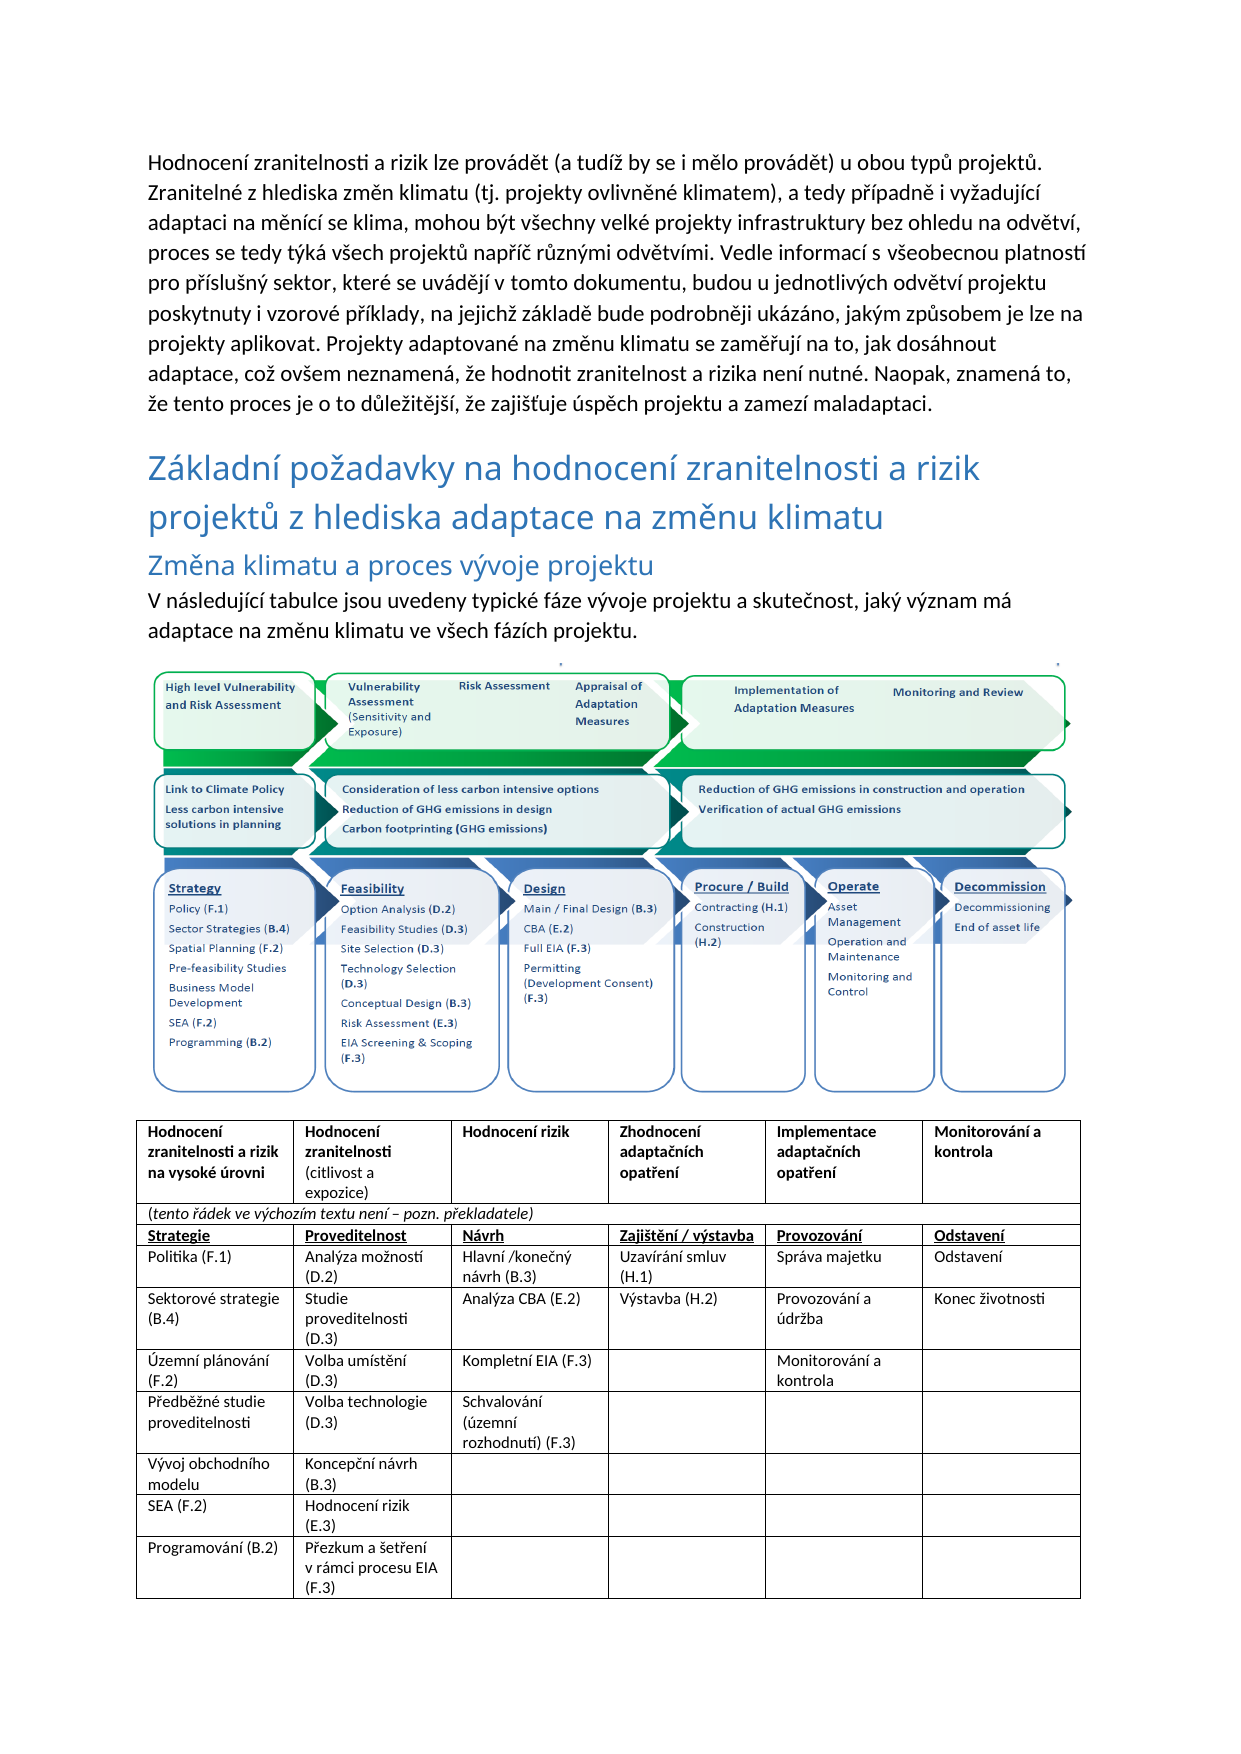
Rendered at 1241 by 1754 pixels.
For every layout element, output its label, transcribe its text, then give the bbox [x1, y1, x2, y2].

table_cell [609, 1537, 765, 1598]
table_cell Analýza možností (D.2) [294, 1246, 451, 1287]
table_cell [609, 1350, 765, 1391]
table_header Hodnocení zranitelnosti (citlivost a expozice) [294, 1121, 451, 1202]
table_cell Zajištění / výstavba [609, 1225, 765, 1245]
text V následující tabulce jsou uvedeny typické fáze vývoje projektu a skutečnost, jaký význam má adaptace na změnu klimatu ve všech fázích projektu. [148, 586, 1093, 644]
table_cell Vývoj obchodního modelu [137, 1454, 293, 1494]
table_cell [609, 1495, 765, 1536]
table_cell Odstavení [923, 1246, 1080, 1287]
table_cell Schvalování (územní rozhodnutí) (F.3) [452, 1392, 608, 1452]
table_cell Sektorové strategie (B.4) [137, 1288, 293, 1349]
table_cell Volba umístění (D.3) [294, 1350, 451, 1391]
table_cell Programování (B.2) [137, 1537, 293, 1598]
table_cell Územní plánování (F.2) [137, 1350, 293, 1391]
table_header Zhodnocení adaptačních opatření [609, 1121, 765, 1202]
table_cell Analýza CBA (E.2) [452, 1288, 608, 1349]
table_header Implementace adaptačních opatření [766, 1121, 922, 1202]
table_cell Koncepční návrh (B.3) [294, 1454, 451, 1494]
table_cell Studie proveditelnosti (D.3) [294, 1288, 451, 1349]
table_cell [766, 1454, 922, 1494]
table_cell [923, 1495, 1080, 1536]
table_cell Provozování [766, 1225, 922, 1245]
table_header Hodnocení rizik [452, 1121, 608, 1202]
table_cell Hlavní /konečný návrh (B.3) [452, 1246, 608, 1287]
table_cell Výstavba (H.2) [609, 1288, 765, 1349]
table_cell SEA (F.2) [137, 1495, 293, 1536]
table_cell Uzavírání smluv (H.1) [609, 1246, 765, 1287]
table_cell Provozování a údržba [766, 1288, 922, 1349]
table_cell Volba technologie (D.3) [294, 1392, 451, 1452]
table_cell [609, 1392, 765, 1452]
table_cell Odstavení [923, 1225, 1080, 1245]
table_cell Hodnocení rizik (E.3) [294, 1495, 451, 1536]
table_cell (tento řádek ve výchozím textu není – pozn. překladatele) [137, 1204, 1080, 1224]
table_cell [766, 1392, 922, 1452]
table_cell [452, 1537, 608, 1598]
table_cell Správa majetku [766, 1246, 922, 1287]
table_cell Kompletní EIA (F.3) [452, 1350, 608, 1391]
table_cell [923, 1350, 1080, 1391]
table_cell [923, 1537, 1080, 1598]
table_cell Předběžné studie proveditelnosti [137, 1392, 293, 1452]
table_header Hodnocení zranitelnosti a rizik na vysoké úrovni [137, 1121, 293, 1202]
table_cell Proveditelnost [294, 1225, 451, 1245]
table_cell Návrh [452, 1225, 608, 1245]
subtitle Změna klimatu a proces vývoje projektu [148, 547, 1093, 583]
table_cell [452, 1454, 608, 1494]
table_cell [923, 1454, 1080, 1494]
table_cell Konec životnosti [923, 1288, 1080, 1349]
table_header Monitorování a kontrola [923, 1121, 1080, 1202]
table_cell Politika (F.1) [137, 1246, 293, 1287]
table_cell [766, 1495, 922, 1536]
picture [147, 663, 1073, 1102]
table_cell Přezkum a šetření v rámci procesu EIA (F.3) [294, 1537, 451, 1598]
table_cell [452, 1495, 608, 1536]
table_cell [923, 1392, 1080, 1452]
table_cell Monitorování a kontrola [766, 1350, 922, 1391]
subtitle Základní požadavky na hodnocení zranitelnosti a rizik projektů z hlediska adaptace na změnu klimatu [148, 444, 1093, 539]
table_cell [609, 1454, 765, 1494]
text Hodnocení zranitelnosti a rizik lze provádět (a tudíž by se i mělo provádět) u obou typů projektů. Zranitelné z hlediska změn klimatu (tj. projekty ovlivněné klimatem), a tedy případně i vyžadující adaptaci na měnící se klima, mohou být všechny velké projekty infrastruktury bez ohledu na odvětví, proces se tedy týká všech projektů napříč různými odvětvími. Vedle informací s všeobecnou platností pro příslušný sektor, které se uvádějí v tomto dokumentu, budou u jednotlivých odvětví projektu poskytnuty i vzorové příklady, na jejichž základě bude podrobněji ukázáno, jakým způsobem je lze na projekty aplikovat. Projekty adaptované na změnu klimatu se zaměřují na to, jak dosáhnout adaptace, což ovšem neznamená, že hodnotit zranitelnost a rizika není nutné. Naopak, znamená to, že tento proces je o to důležitější, že zajišťuje úspěch projektu a zamezí maladaptaci. [148, 148, 1093, 417]
table_cell [766, 1537, 922, 1598]
table_cell Strategie [137, 1225, 293, 1245]
